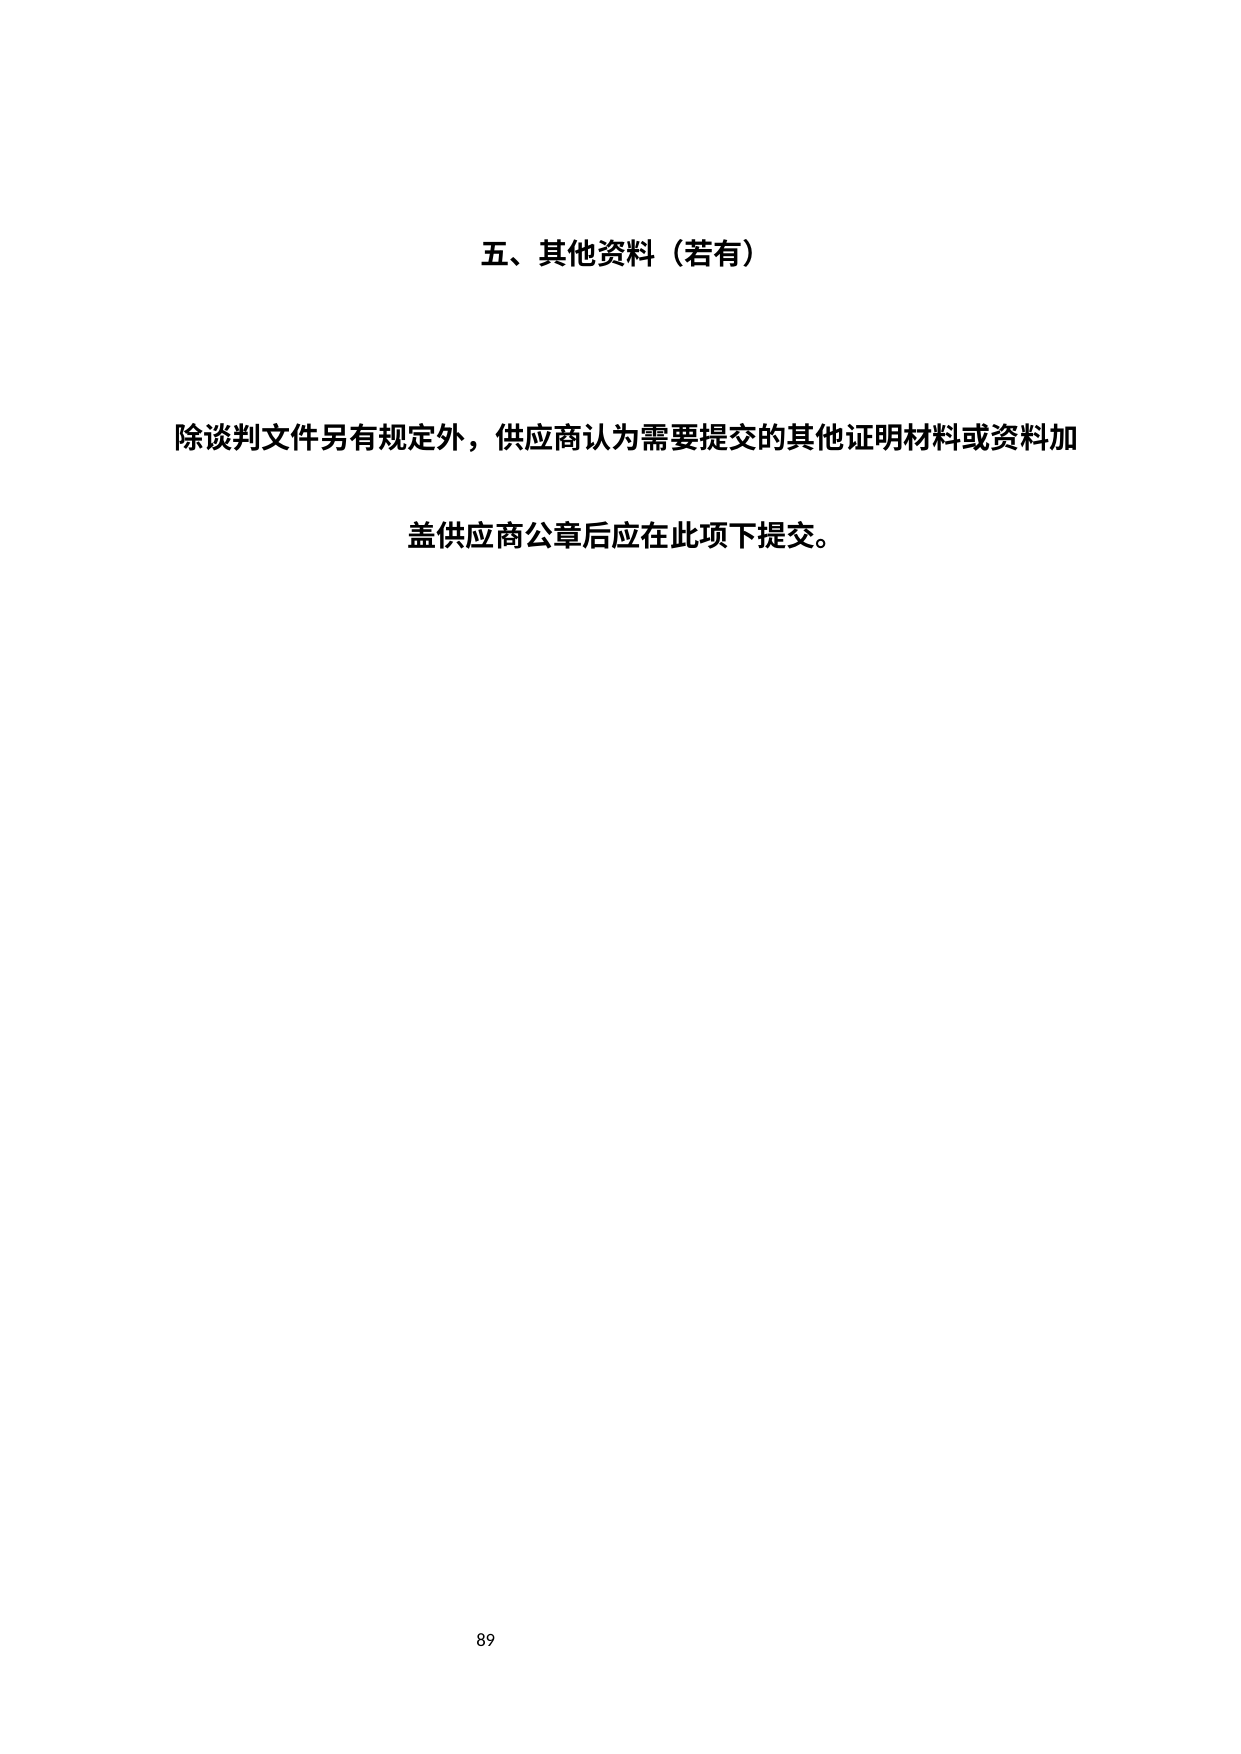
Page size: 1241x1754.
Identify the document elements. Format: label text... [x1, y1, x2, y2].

text 除谈判文件另有规定外，供应商认为需要提交的其他证明材料或资料加盖供应商公章后应在此项下提交。 [165, 403, 1087, 566]
text 五、其他资料（若有） [165, 219, 1087, 284]
